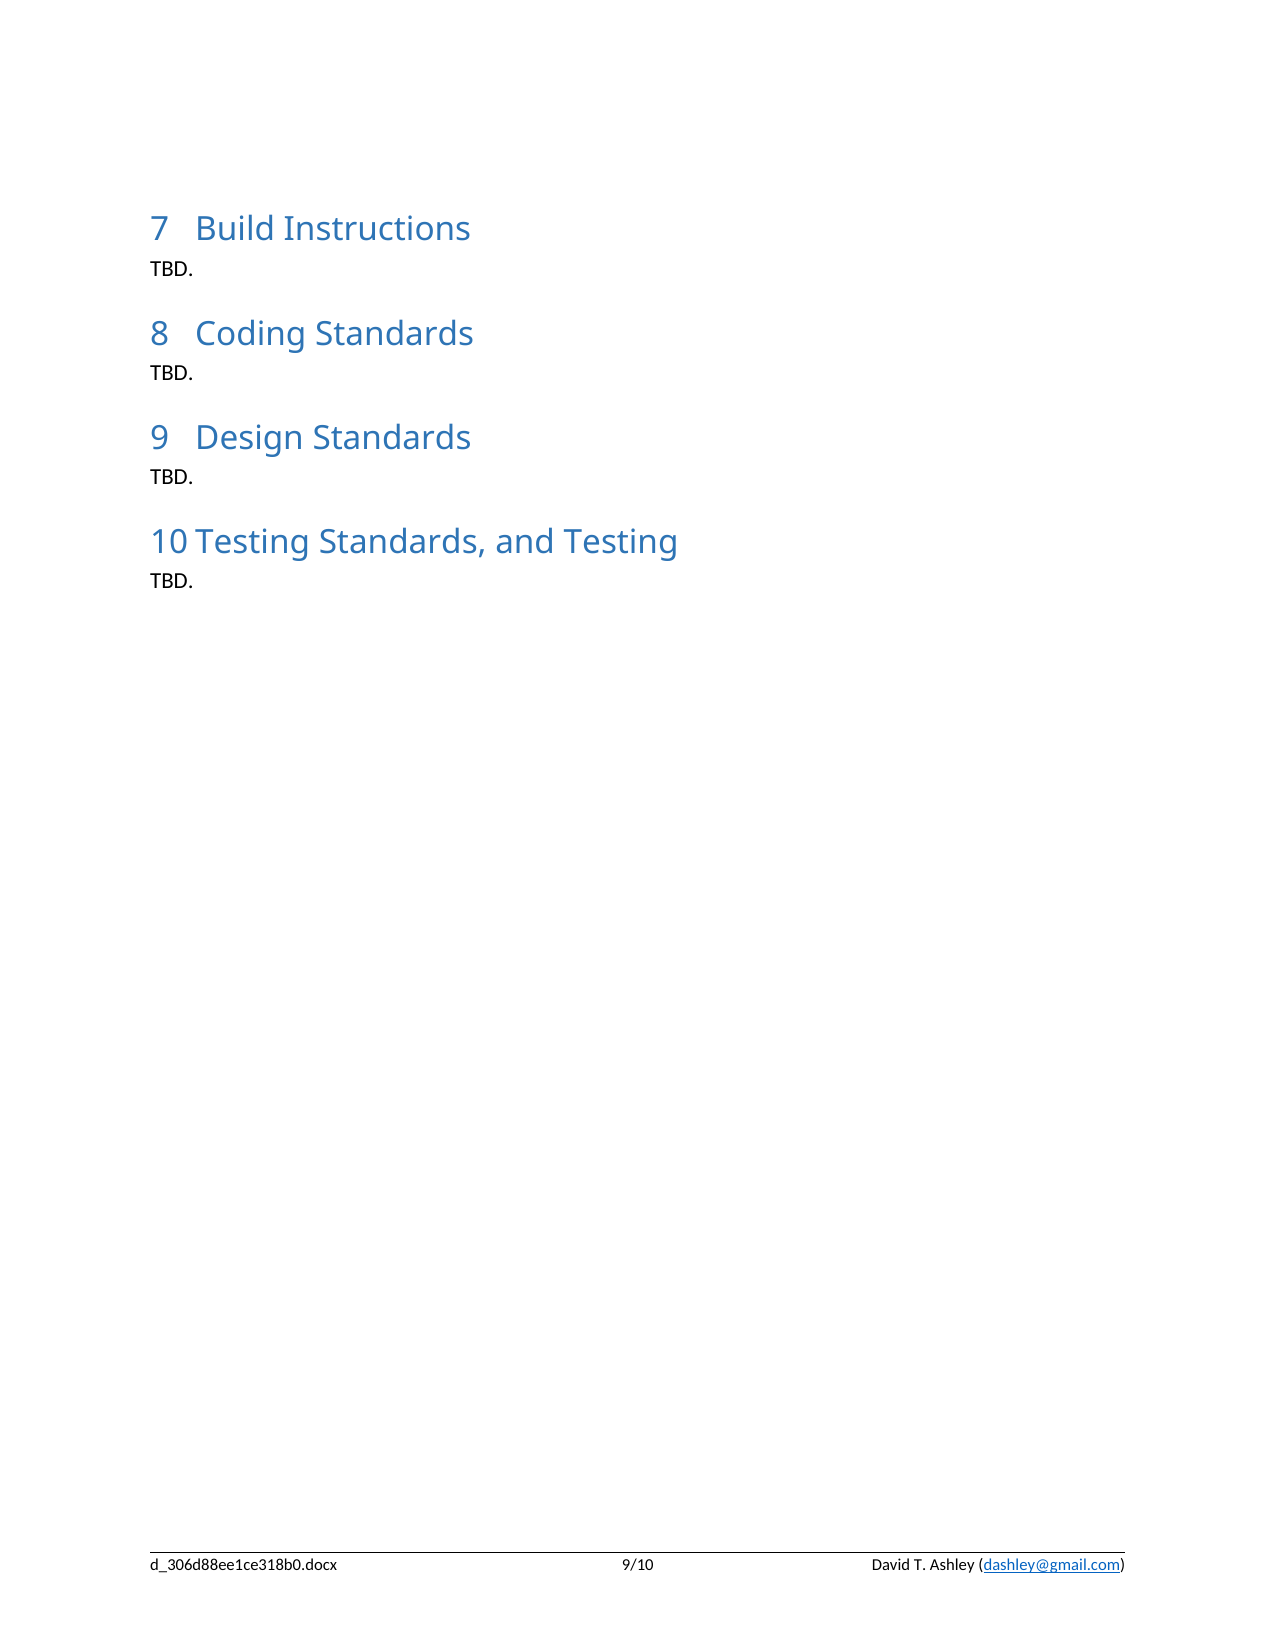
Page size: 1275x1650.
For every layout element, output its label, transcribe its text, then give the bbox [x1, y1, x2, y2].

text TBD. [150, 462, 1125, 491]
subtitle Coding Standards [150, 309, 1125, 355]
subtitle Build Instructions [150, 205, 1125, 251]
subtitle Design Standards [150, 413, 1125, 459]
subtitle Testing Standards, and Testing [150, 518, 1125, 563]
text TBD. [150, 567, 1125, 595]
text TBD. [150, 254, 1125, 282]
text TBD. [150, 358, 1125, 386]
